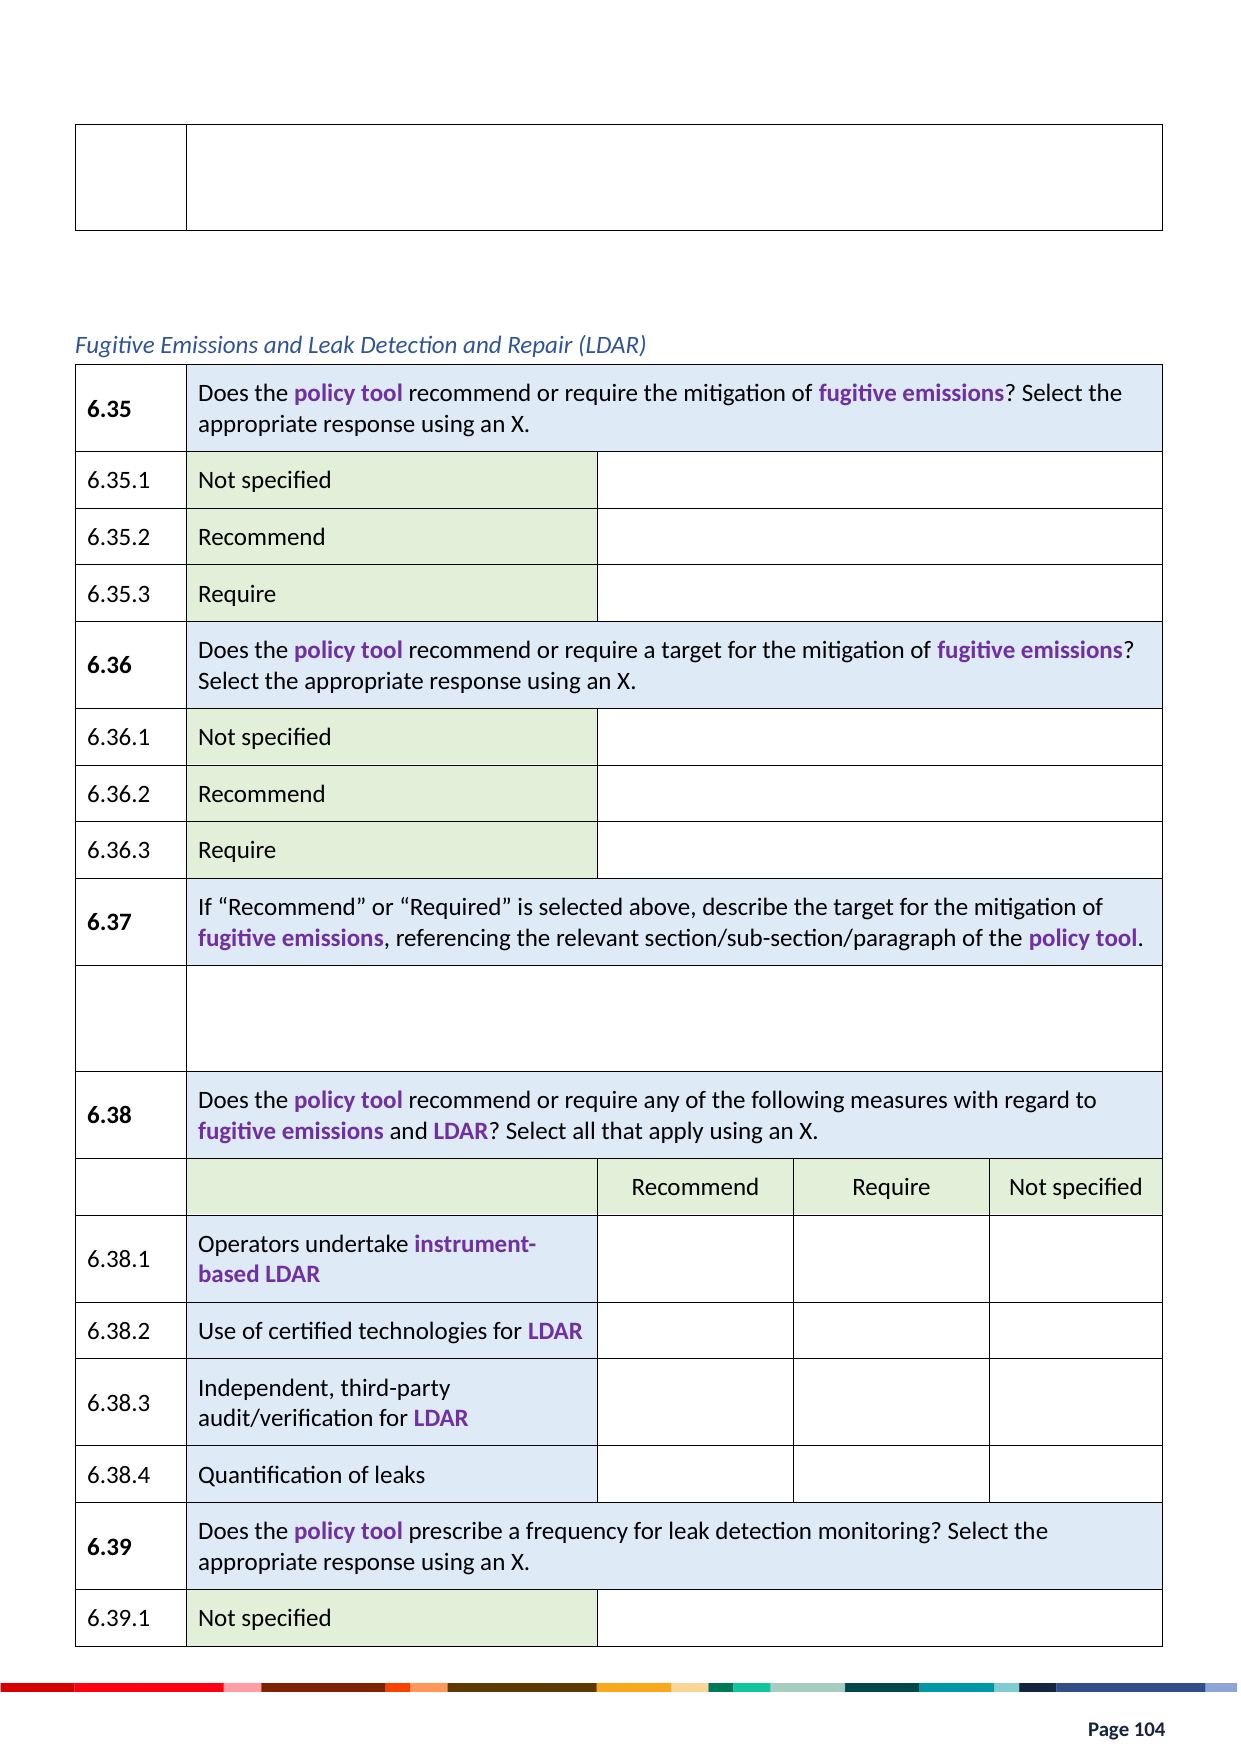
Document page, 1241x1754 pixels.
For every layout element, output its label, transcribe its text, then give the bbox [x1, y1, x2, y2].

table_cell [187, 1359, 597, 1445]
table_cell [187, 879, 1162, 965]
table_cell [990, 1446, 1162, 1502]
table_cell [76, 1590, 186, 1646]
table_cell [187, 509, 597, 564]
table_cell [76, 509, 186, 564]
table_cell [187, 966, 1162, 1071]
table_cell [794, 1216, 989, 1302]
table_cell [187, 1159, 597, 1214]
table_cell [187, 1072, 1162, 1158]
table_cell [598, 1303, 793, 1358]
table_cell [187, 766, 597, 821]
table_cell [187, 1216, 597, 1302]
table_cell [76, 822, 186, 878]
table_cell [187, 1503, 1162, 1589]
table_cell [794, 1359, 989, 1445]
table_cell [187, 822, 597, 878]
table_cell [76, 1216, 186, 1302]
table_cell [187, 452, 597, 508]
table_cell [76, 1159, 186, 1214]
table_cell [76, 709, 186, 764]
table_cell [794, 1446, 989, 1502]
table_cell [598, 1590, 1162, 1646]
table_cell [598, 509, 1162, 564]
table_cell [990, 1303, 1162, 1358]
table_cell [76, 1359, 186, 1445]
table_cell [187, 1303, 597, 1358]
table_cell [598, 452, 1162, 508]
subtitle Fugitive Emissions and Leak Detection and Repair (LDAR) [75, 329, 1165, 360]
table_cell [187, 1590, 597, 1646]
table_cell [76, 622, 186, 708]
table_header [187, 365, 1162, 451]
picture [0, 1683, 1236, 1692]
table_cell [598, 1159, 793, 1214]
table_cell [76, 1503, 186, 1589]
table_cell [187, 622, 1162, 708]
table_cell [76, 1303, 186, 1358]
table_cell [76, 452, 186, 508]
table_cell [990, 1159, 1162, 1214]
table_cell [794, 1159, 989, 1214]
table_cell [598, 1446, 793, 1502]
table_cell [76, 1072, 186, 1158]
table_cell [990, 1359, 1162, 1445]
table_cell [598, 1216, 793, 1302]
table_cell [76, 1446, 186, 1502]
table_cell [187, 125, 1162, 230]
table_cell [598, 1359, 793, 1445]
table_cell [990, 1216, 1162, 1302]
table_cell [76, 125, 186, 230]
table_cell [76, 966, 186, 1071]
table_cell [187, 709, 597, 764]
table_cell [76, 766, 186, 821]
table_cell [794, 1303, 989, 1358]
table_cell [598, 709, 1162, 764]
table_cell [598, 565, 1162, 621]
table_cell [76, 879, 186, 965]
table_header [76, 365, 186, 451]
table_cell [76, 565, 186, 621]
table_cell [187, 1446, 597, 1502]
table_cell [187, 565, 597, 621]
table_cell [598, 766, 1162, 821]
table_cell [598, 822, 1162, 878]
